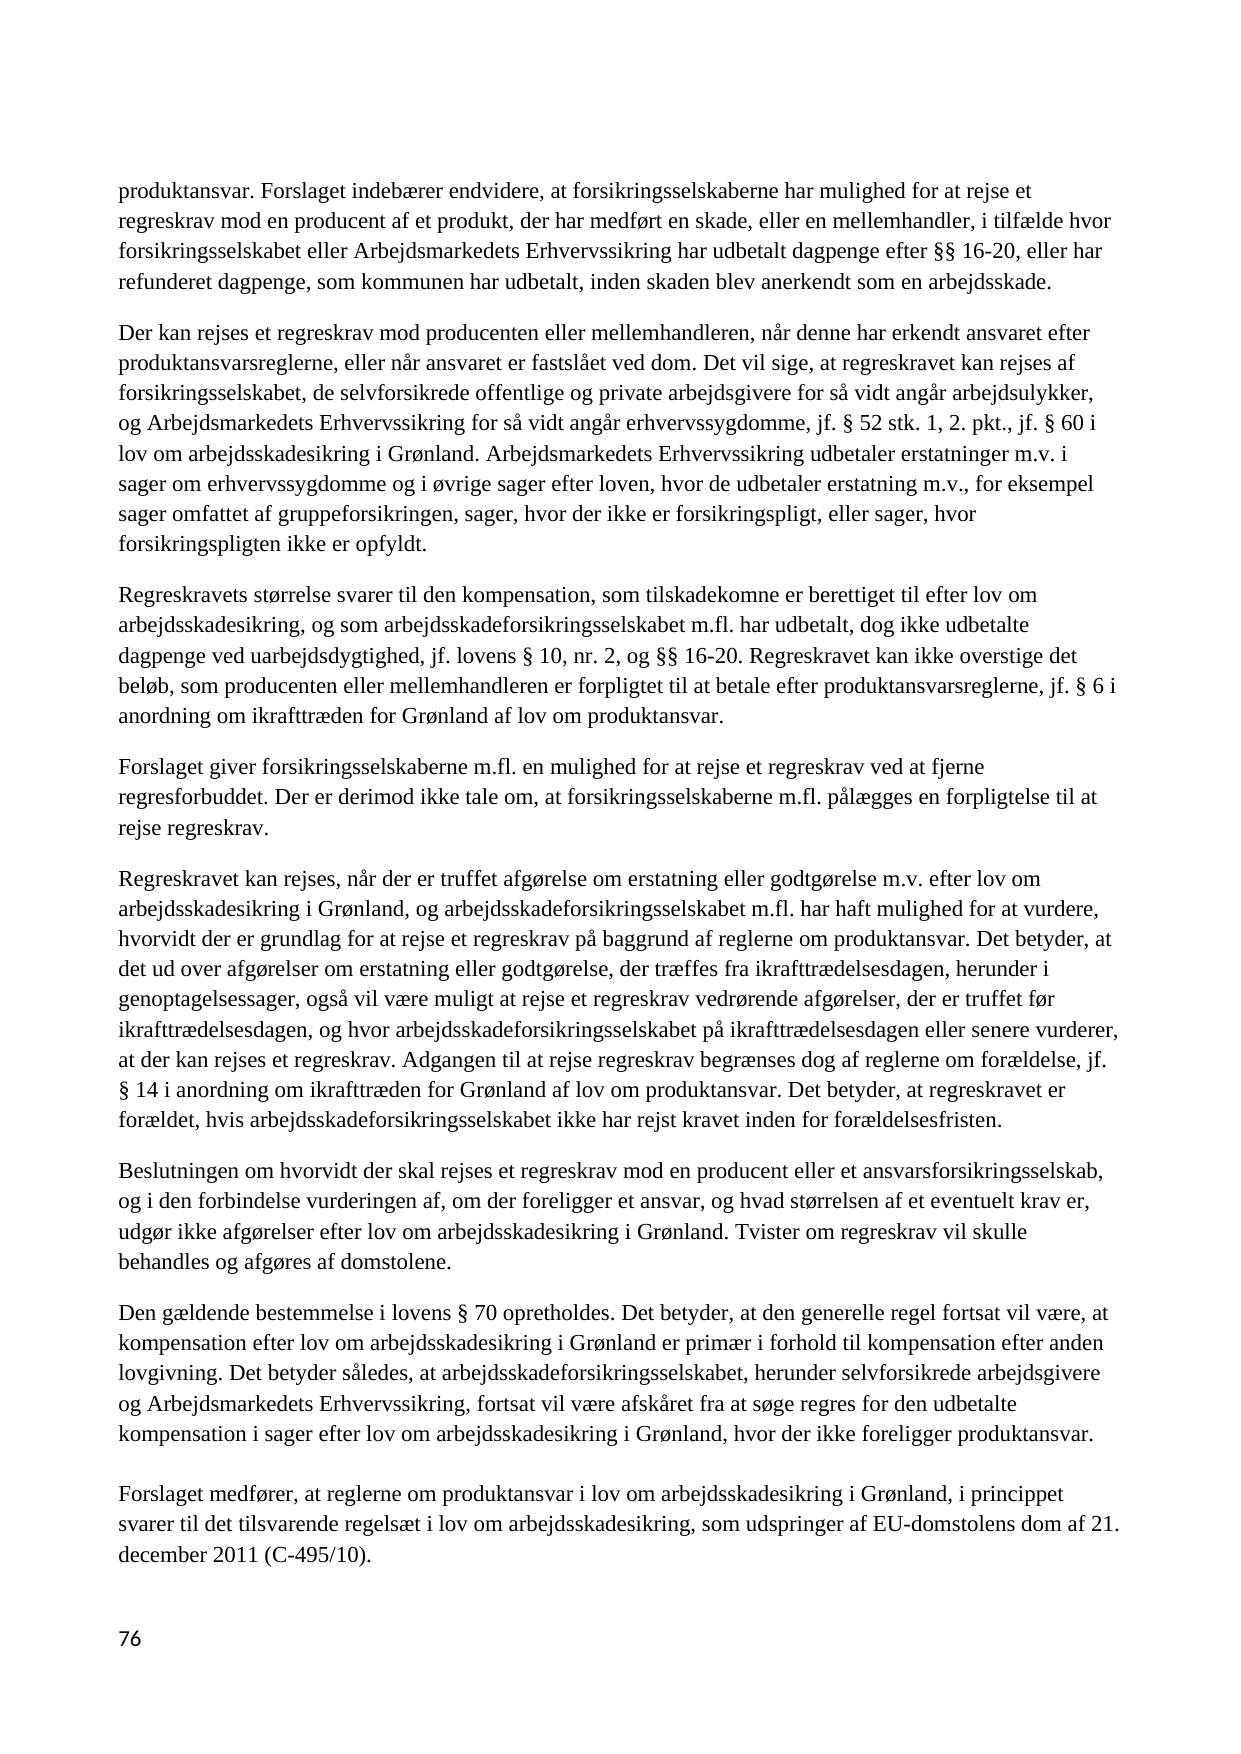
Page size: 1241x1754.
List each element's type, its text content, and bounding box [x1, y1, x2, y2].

text Regreskravet kan rejses, når der er truffet afgørelse om erstatning eller godtgørelse m.v. efter lov om arbejdsskadesikring i Grønland, og arbejdsskadeforsikringsselskabet m.fl. har haft mulighed for at vurdere, hvorvidt der er grundlag for at rejse et regreskrav på baggrund af reglerne om produktansvar. Det betyder, at det ud over afgørelser om erstatning eller godtgørelse, der træffes fra ikrafttrædelsesdagen, herunder i genoptagelsessager, også vil være muligt at rejse et regreskrav vedrørende afgørelser, der er truffet før ikrafttrædelsesdagen, og hvor arbejdsskadeforsikringsselskabet på ikrafttrædelsesdagen eller senere vurderer, at der kan rejses et regreskrav. Adgangen til at rejse regreskrav begrænses dog af reglerne om forældelse, jf. § 14 i anordning om ikrafttræden for Grønland af lov om produktansvar. Det betyder, at regreskravet er forældet, hvis arbejdsskadeforsikringsselskabet ikke har rejst kravet inden for forældelsesfristen. [118, 865, 1122, 1133]
text Beslutningen om hvorvidt der skal rejses et regreskrav mod en producent eller et ansvarsforsikringsselskab, og i den forbindelse vurderingen af, om der foreligger et ansvar, og hvad størrelsen af et eventuelt krav er, udgør ikke afgørelser efter lov om arbejdsskadesikring i Grønland. Tvister om regreskrav vil skulle behandles og afgøres af domstolene. [118, 1157, 1122, 1274]
text Forslaget medfører, at reglerne om produktansvar i lov om arbejdsskadesikring i Grønland, i princippet svarer til det tilsvarende regelsæt i lov om arbejdsskadesikring, som udspringer af EU-domstolens dom af 21. december 2011 (C-495/10). [118, 1480, 1122, 1567]
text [118, 177, 1122, 294]
text Regreskravets størrelse svarer til den kompensation, som tilskadekomne er berettiget til efter lov om arbejdsskadesikring, og som arbejdsskadeforsikringsselskabet m.fl. har udbetalt, dog ikke udbetalte dagpenge ved uarbejdsdygtighed, jf. lovens § 10, nr. 2, og §§ 16-20. Regreskravet kan ikke overstige det beløb, som producenten eller mellemhandleren er forpligtet til at betale efter produktansvarsreglerne, jf. § 6 i anordning om ikrafttræden for Grønland af lov om produktansvar. [118, 581, 1122, 728]
text Den gældende bestemmelse i lovens § 70 opretholdes. Det betyder, at den generelle regel fortsat vil være, at kompensation efter lov om arbejdsskadesikring i Grønland er primær i forhold til kompensation efter anden lovgivning. Det betyder således, at arbejdsskadeforsikringsselskabet, herunder selvforsikrede arbejdsgivere og Arbejdsmarkedets Erhvervssikring, fortsat vil være afskåret fra at søge regres for den udbetalte kompensation i sager efter lov om arbejdsskadesikring i Grønland, hvor der ikke foreligger produktansvar. [118, 1299, 1122, 1446]
text Forslaget giver forsikringsselskaberne m.fl. en mulighed for at rejse et regreskrav ved at fjerne regresforbuddet. Der er derimod ikke tale om, at forsikringsselskaberne m.fl. pålægges en forpligtelse til at rejse regreskrav. [118, 753, 1122, 840]
text Der kan rejses et regreskrav mod producenten eller mellemhandleren, når denne har erkendt ansvaret efter produktansvarsreglerne, eller når ansvaret er fastslået ved dom. Det vil sige, at regreskravet kan rejses af forsikringsselskabet, de selvforsikrede offentlige og private arbejdsgivere for så vidt angår arbejdsulykker, og Arbejdsmarkedets Erhvervssikring for så vidt angår erhvervssygdomme, jf. § 52 stk. 1, 2. pkt., jf. § 60 i lov om arbejdsskadesikring i Grønland. Arbejdsmarkedets Erhvervssikring udbetaler erstatninger m.v. i sager om erhvervssygdomme og i øvrige sager efter loven, hvor de udbetaler erstatning m.v., for eksempel sager omfattet af gruppeforsikringen, sager, hvor der ikke er forsikringspligt, eller sager, hvor forsikringspligten ikke er opfyldt. [118, 319, 1122, 557]
